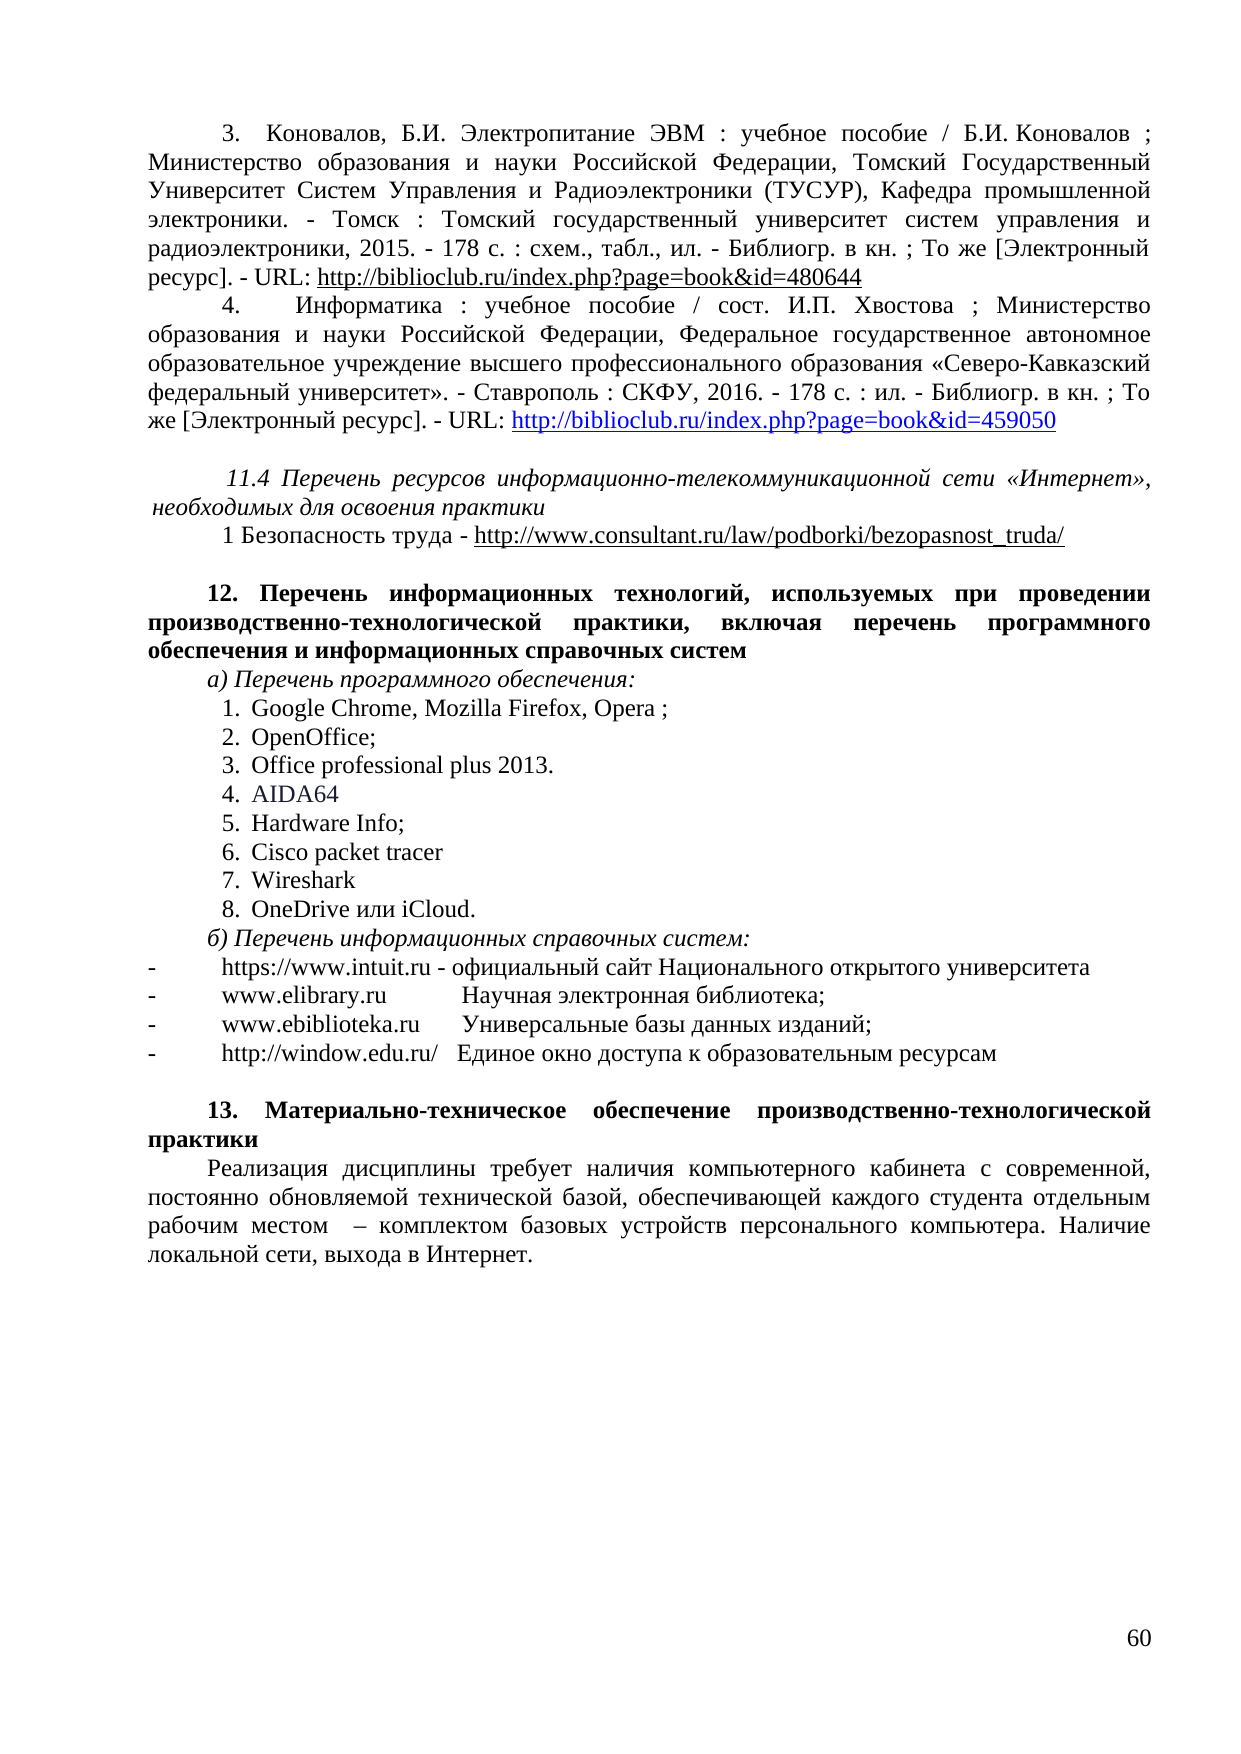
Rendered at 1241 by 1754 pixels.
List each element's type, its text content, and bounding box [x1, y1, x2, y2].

text а) Перечень программного обеспечения: [148, 664, 1152, 693]
text б) Перечень информационных справочных систем: [148, 923, 1152, 952]
list OpenOffice; [148, 722, 1152, 751]
text Реализация дисциплины требует наличия компьютерного кабинета с современной, постоянно обновляемой технической базой, обеспечивающей каждого студента отдельным рабочим местом – комплектом базовых устройств персонального компьютера. Наличие локальной сети, выхода в Интернет. [148, 1153, 1152, 1268]
text 12. Перечень информационных технологий, используемых при проведении производственно-технологической практики, включая перечень программного обеспечения и информационных справочных систем [148, 578, 1152, 664]
text 13. Материально-техническое обеспечение производственно-технологической практики [148, 1096, 1152, 1153]
text - www.ebiblioteka.ru Универсальные базы данных изданий; [148, 1009, 1152, 1038]
list Wireshark [148, 866, 1152, 894]
text 11.4 Перечень ресурсов информационно-телекоммуникационной сети «Интернет», необходимых для освоения практики [152, 463, 1152, 521]
subtitle 1 Безопасность труда - http://www.consultant.ru/law/podborki/bezopasnost_truda/ [148, 521, 1152, 549]
list AIDA64 [148, 779, 1152, 808]
list Cisco packet tracer [148, 837, 1152, 866]
list Google Chrome, Mozilla Firefox, Opera ; [148, 693, 1152, 722]
list Информатика : учебное пособие / сост. И.П. Хвостова ; Министерство образования и науки Российской Федерации, Федеральное государственное автономное образовательное учреждение высшего профессионального образования «Северо-Кавказский федеральный университет». - Ставрополь : СКФУ, 2016. - 178 с. : ил. - Библиогр. в кн. ; То же [Электронный ресурс]. - URL: http://biblioclub.ru/index.php?page=book&id=459050 [148, 291, 1152, 434]
text - www.elibrary.ru Научная электронная библиотека; [148, 981, 1152, 1009]
text - http://window.edu.ru/ Единое окно доступа к образовательным ресурсам [148, 1038, 1152, 1067]
list Коновалов, Б.И. Электропитание ЭВМ : учебное пособие / Б.И. Коновалов ; Министерство образования и науки Российской Федерации, Томский Государственный Университет Систем Управления и Радиоэлектроники (ТУСУР), Кафедра промышленной электроники. - Томск : Томский государственный университет систем управления и радиоэлектроники, 2015. - 178 с. : схем., табл., ил. - Библиогр. в кн. ; То же [Электронный ресурс]. - URL: http://biblioclub.ru/index.php?page=book&id=480644 [148, 118, 1152, 291]
list Office professional plus 2013. [148, 751, 1152, 779]
list Hardware Info; [148, 808, 1152, 837]
text - https://www.intuit.ru - официальный сайт Национального открытого университета [148, 952, 1152, 981]
list OneDrive или iCloud. [148, 894, 1152, 923]
